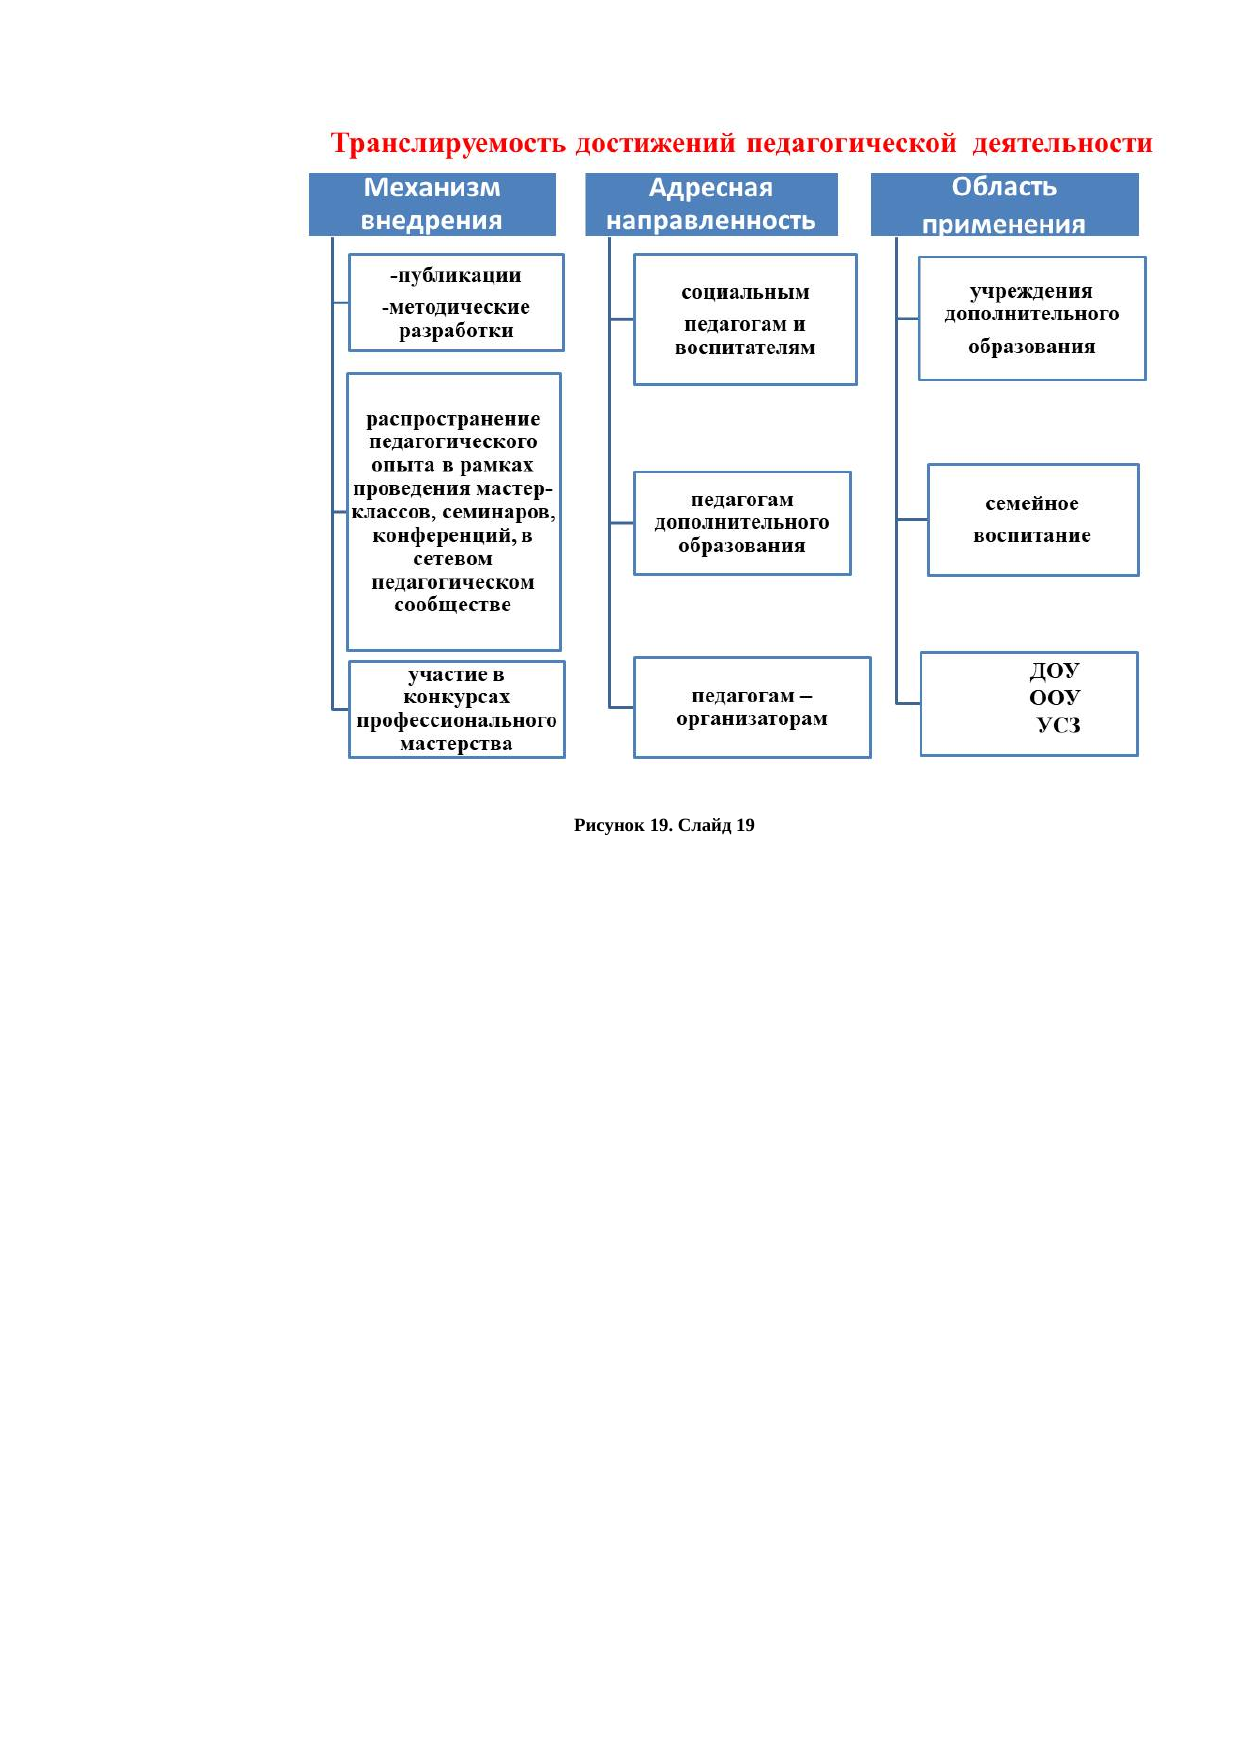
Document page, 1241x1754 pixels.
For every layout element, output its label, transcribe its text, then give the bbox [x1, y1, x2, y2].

picture [251, 118, 1226, 794]
text Рисунок 19. Слайд 19 [177, 814, 1152, 836]
